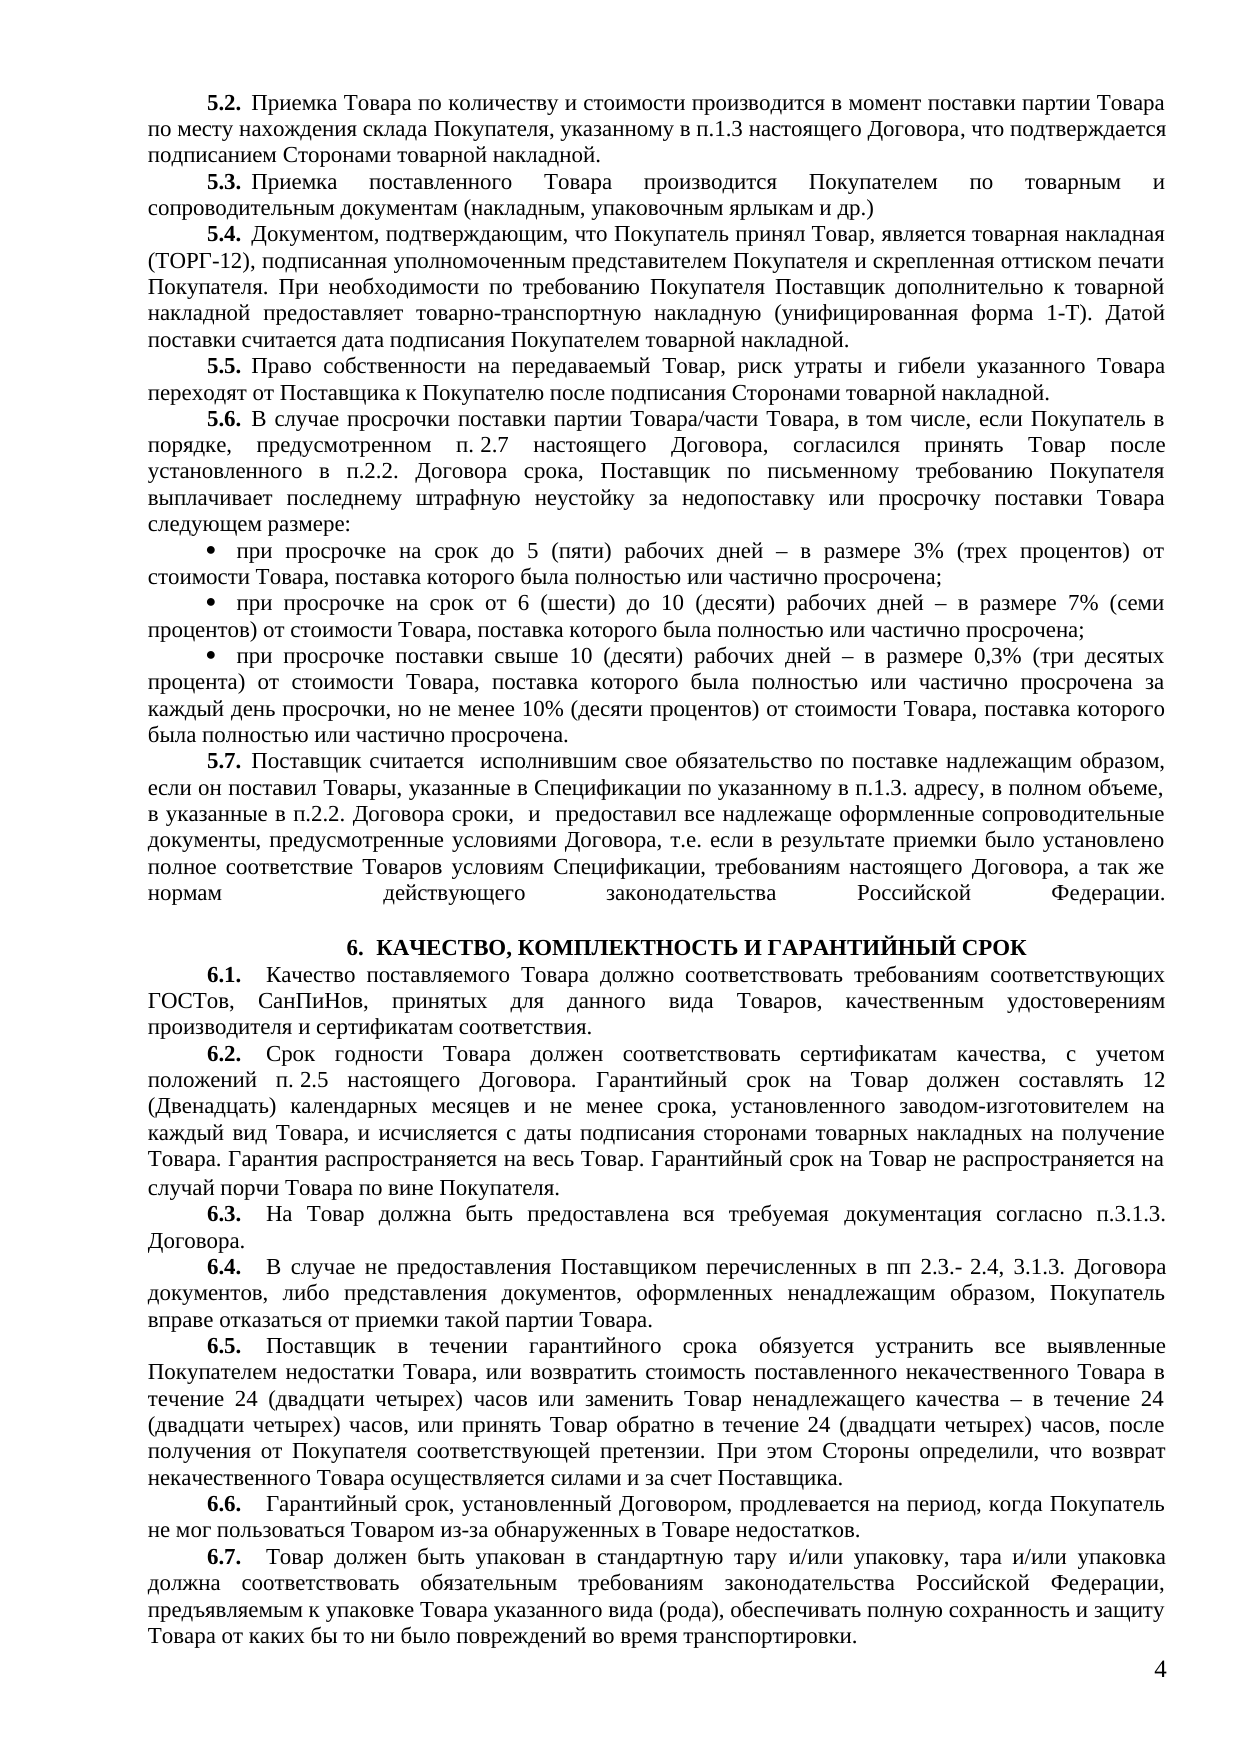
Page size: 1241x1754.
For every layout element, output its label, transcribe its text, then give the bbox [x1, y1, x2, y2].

list Приемка Товара по количеству и стоимости производится в момент поставки партии Товара по месту нахождения склада Покупателя, указанному в п.1.3 настоящего Договора, что подтверждается подписанием Сторонами товарной накладной. [148, 89, 1166, 168]
list Поставщик в течении гарантийного срока обязуется устранить все выявленные Покупателем недостатки Товара, или возвратить стоимость поставленного некачественного Товара в течение 24 (двадцати четырех) часов или заменить Товар ненадлежащего качества – в течение 24 (двадцати четырех) часов, или принять Товар обратно в течение 24 (двадцати четырех) часов, после получения от Покупателя соответствующей претензии. При этом Стороны определили, что возврат некачественного Товара осуществляется силами и за счет Поставщика. [148, 1332, 1166, 1490]
list В случае не предоставления Поставщиком перечисленных в пп 2.3.- 2.4, 3.1.3. Договора документов, либо представления документов, оформленных ненадлежащим образом, Покупатель вправе отказаться от приемки такой партии Товара. [148, 1253, 1166, 1332]
list Поставщик считается исполнившим свое обязательство по поставке надлежащим образом, если он поставил Товары, указанные в Спецификации по указанному в п.1.3. адресу, в полном объеме, в указанные в п.2.2. Договора сроки, и предоставил все надлежаще оформленные сопроводительные документы, предусмотренные условиями Договора, т.е. если в результате приемки было установлено полное соответствие Товаров условиям Спецификации, требованиям настоящего Договора, а так же нормам действующего законодательства Российской Федерации. [148, 747, 1166, 934]
list КАЧЕСТВО, КОМПЛЕКТНОСТЬ И ГАРАНТИЙНЫЙ СРОК [148, 934, 1166, 961]
list Документом, подтверждающим, что Покупатель принял Товар, является товарная накладная (ТОРГ-12), подписанная уполномоченным представителем Покупателя и скрепленная оттиском печати Покупателя. При необходимости по требованию Покупателя Поставщик дополнительно к товарной накладной предоставляет товарно-транспортную накладную (унифицированная форма 1-Т). Датой поставки считается дата подписания Покупателем товарной накладной. [148, 220, 1166, 352]
list при просрочке поставки свыше 10 (десяти) рабочих дней – в размере 0,3% (три десятых процента) от стоимости Товара, поставка которого была полностью или частично просрочена за каждый день просрочки, но не менее 10% (десяти процентов) от стоимости Товара, поставка которого была полностью или частично просрочена. [148, 642, 1166, 747]
list На Товар должна быть предоставлена вся требуемая документация согласно п.3.1.3. Договора. [148, 1200, 1166, 1253]
list Срок годности Товара должен соответствовать сертификатам качества, с учетом положений п. 2.5 настоящего Договора. Гарантийный срок на Товар должен составлять 12 (Двенадцать) календарных месяцев и не менее срока, установленного заводом-изготовителем на каждый вид Товара, и исчисляется с даты подписания сторонами товарных накладных на получение Товара. Гарантия распространяется на весь Товар. Гарантийный срок на Товар не распространяется на случай порчи Товара по вине Покупателя. [148, 1040, 1166, 1200]
list Гарантийный срок, установленный Договором, продлевается на период, когда Покупатель не мог пользоваться Товаром из-за обнаруженных в Товаре недостатков. [148, 1490, 1166, 1543]
list Качество поставляемого Товара должно соответствовать требованиям соответствующих ГОСТов, СанПиНов, принятых для данного вида Товаров, качественным удостоверениям производителя и сертификатам соответствия. [148, 961, 1166, 1040]
list при просрочке на срок до 5 (пяти) рабочих дней – в размере 3% (трех процентов) от стоимости Товара, поставка которого была полностью или частично просрочена; [148, 537, 1166, 589]
list Товар должен быть упакован в стандартную тару и/или упаковку, тара и/или упаковка должна соответствовать обязательным требованиям законодательства Российской Федерации, предъявляемым к упаковке Товара указанного вида (рода), обеспечивать полную сохранность и защиту Товара от каких бы то ни было повреждений во время транспортировки. [148, 1543, 1166, 1648]
list при просрочке на срок от 6 (шести) до 10 (десяти) рабочих дней – в размере 7% (семи процентов) от стоимости Товара, поставка которого была полностью или частично просрочена; [148, 589, 1166, 642]
list Право собственности на передаваемый Товар, риск утраты и гибели указанного Товара переходят от Поставщика к Покупателю после подписания Сторонами товарной накладной. [148, 352, 1166, 405]
list В случае просрочки поставки партии Товара/части Товара, в том числе, если Покупатель в порядке, предусмотренном п. 2.7 настоящего Договора, согласился принять Товар после установленного в п.2.2. Договора срока, Поставщик по письменному требованию Покупателя выплачивает последнему штрафную неустойку за недопоставку или просрочку поставки Товара следующем размере: [148, 405, 1166, 537]
list Приемка поставленного Товара производится Покупателем по товарным и сопроводительным документам (накладным, упаковочным ярлыкам и др.) [148, 168, 1166, 220]
